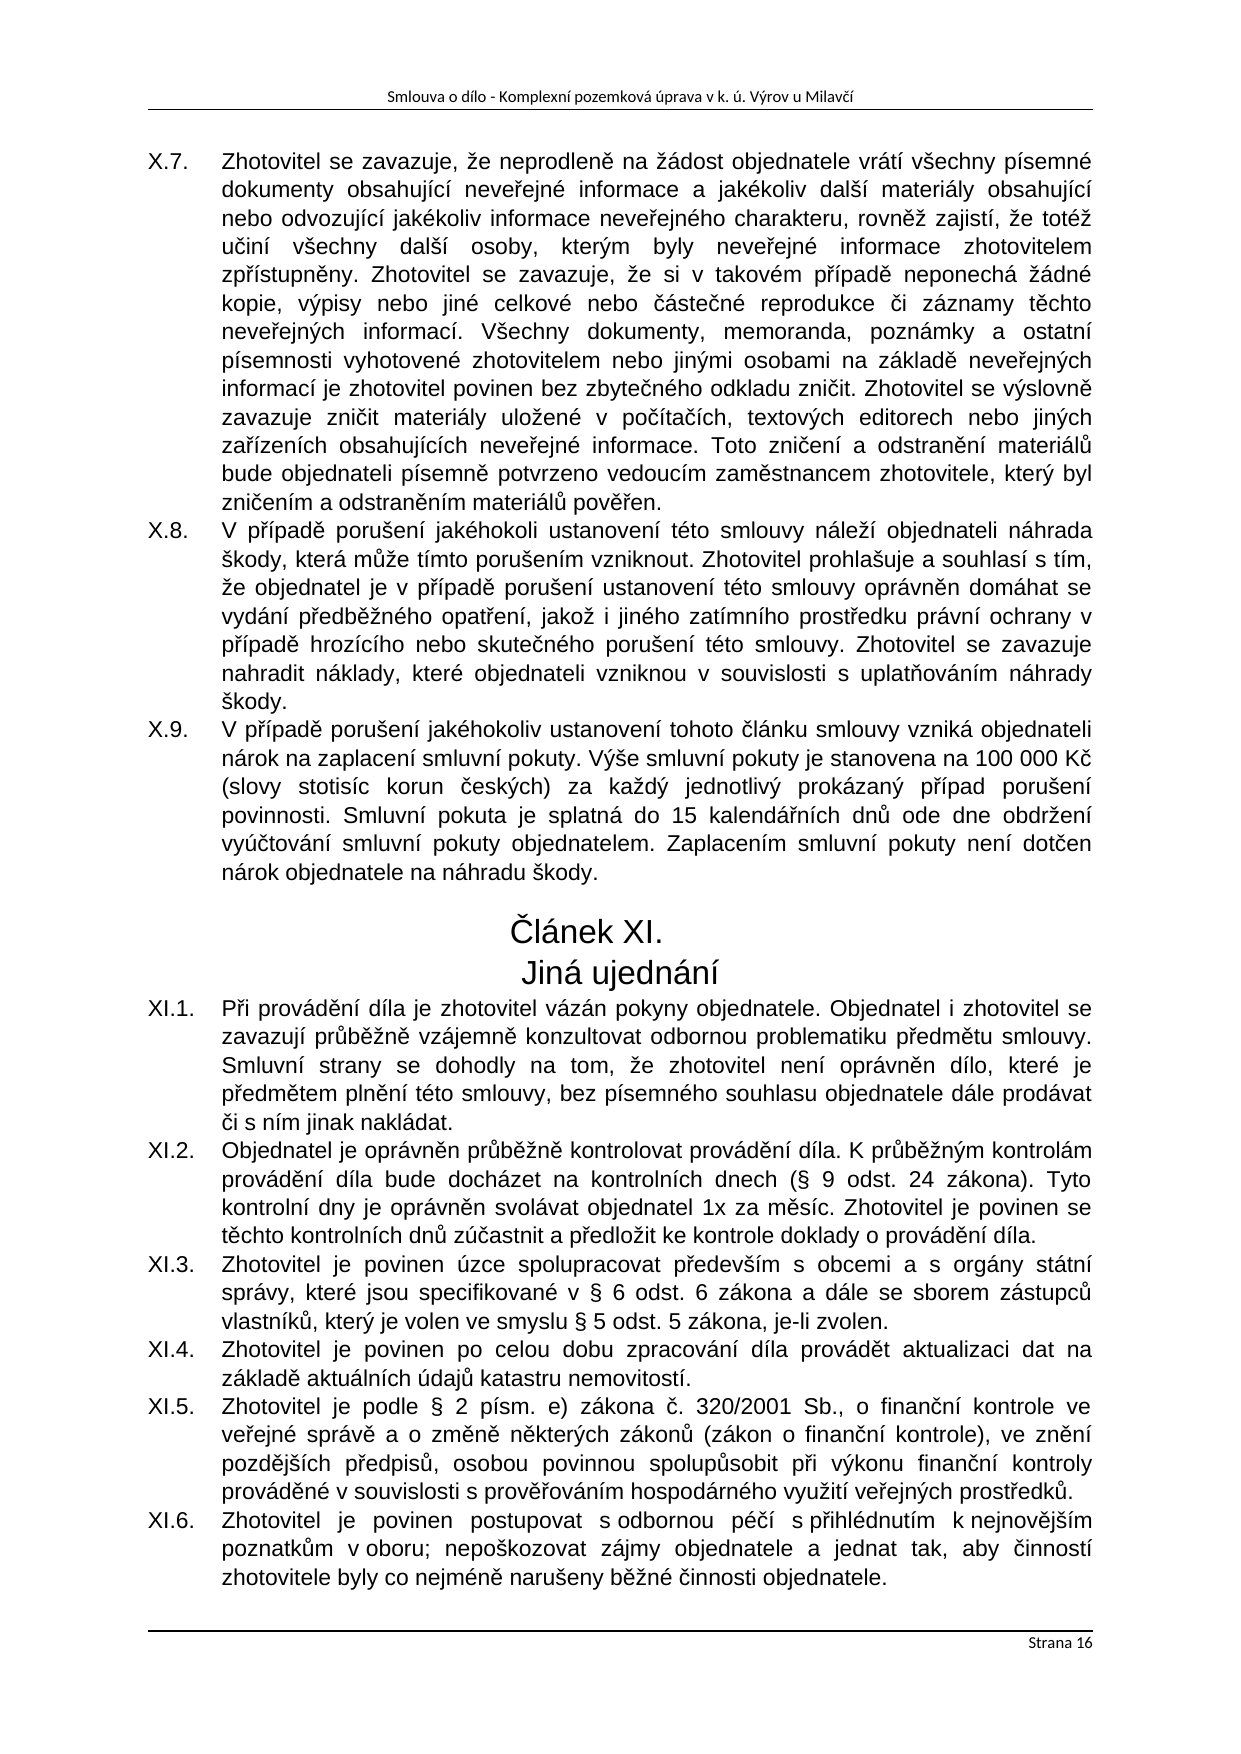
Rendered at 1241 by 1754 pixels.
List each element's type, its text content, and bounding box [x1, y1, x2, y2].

list Zhotovitel je povinen úzce spolupracovat především s obcemi a s orgány státní správy, které jsou specifikované v § 6 odst. 6 zákona a dále se sborem zástupců vlastníků, který je volen ve smyslu § 5 odst. 5 zákona, je-li zvolen. [148, 1251, 1093, 1334]
list V případě porušení jakéhokoliv ustanovení tohoto článku smlouvy vzniká objednateli nárok na zaplacení smluvní pokuty. Výše smluvní pokuty je stanovena na 100 000 Kč (slovy stotisíc korun českých) za každý jednotlivý prokázaný případ porušení povinnosti. Smluvní pokuta je splatná do 15 kalendářních dnů ode dne obdržení vyúčtování smluvní pokuty objednatelem. Zaplacením smluvní pokuty není dotčen nárok objednatele na náhradu škody. [148, 716, 1093, 885]
list Při provádění díla je zhotovitel vázán pokyny objednatele. Objednatel i zhotovitel se zavazují průběžně vzájemně konzultovat odbornou problematiku předmětu smlouvy. Smluvní strany se dohodly na tom, že zhotovitel není oprávněn dílo, které je předmětem plnění této smlouvy, bez písemného souhlasu objednatele dále prodávat či s ním jinak nakládat. [148, 995, 1093, 1135]
list Zhotovitel se zavazuje, že neprodleně na žádost objednatele vrátí všechny písemné dokumenty obsahující neveřejné informace a jakékoliv další materiály obsahující nebo odvozující jakékoliv informace neveřejného charakteru, rovněž zajistí, že totéž učiní všechny další osoby, kterým byly neveřejné informace zhotovitelem zpřístupněny. Zhotovitel se zavazuje, že si v takovém případě neponechá žádné kopie, výpisy nebo jiné celkové nebo částečné reprodukce či záznamy těchto neveřejných informací. Všechny dokumenty, memoranda, poznámky a ostatní písemnosti vyhotovené zhotovitelem nebo jinými osobami na základě neveřejných informací je zhotovitel povinen bez zbytečného odkladu zničit. Zhotovitel se výslovně zavazuje zničit materiály uložené v počítačích, textových editorech nebo jiných zařízeních obsahujících neveřejné informace. Toto zničení a odstranění materiálů bude objednateli písemně potvrzeno vedoucím zaměstnancem zhotovitele, který byl zničením a odstraněním materiálů pověřen. [148, 148, 1093, 515]
list Zhotovitel je podle § 2 písm. e) zákona č. 320/2001 Sb., o finanční kontrole ve veřejné správě a o změně některých zákonů (zákon o finanční kontrole), ve znění pozdějších předpisů, osobou povinnou spolupůsobit při výkonu finanční kontroly prováděné v souvislosti s prověřováním hospodárného využití veřejných prostředků. [148, 1393, 1093, 1505]
list Zhotovitel je povinen po celou dobu zpracování díla provádět aktualizaci dat na základě aktuálních údajů katastru nemovitostí. [148, 1336, 1093, 1391]
list Objednatel je oprávněn průběžně kontrolovat provádění díla. K průběžným kontrolám provádění díla bude docházet na kontrolních dnech (§ 9 odst. 24 zákona). Tyto kontrolní dny je oprávněn svolávat objednatel 1x za měsíc. Zhotovitel je povinen se těchto kontrolních dnů zúčastnit a předložit ke kontrole doklady o provádění díla. [148, 1137, 1093, 1249]
list Zhotovitel je povinen postupovat s odbornou péčí s přihlédnutím k nejnovějším poznatkům v oboru; nepoškozovat zájmy objednatele a jednat tak, aby činností zhotovitele byly co nejméně narušeny běžné činnosti objednatele. [148, 1507, 1093, 1590]
list V případě porušení jakéhokoli ustanovení této smlouvy náleží objednateli náhrada škody, která může tímto porušením vzniknout. Zhotovitel prohlašuje a souhlasí s tím, že objednatel je v případě porušení ustanovení této smlouvy oprávněn domáhat se vydání předběžného opatření, jakož i jiného zatímního prostředku právní ochrany v případě hrozícího nebo skutečného porušení této smlouvy. Zhotovitel se zavazuje nahradit náklady, které objednateli vzniknou v souvislosti s uplatňováním náhrady škody. [148, 517, 1093, 714]
subtitle Jiná ujednání [148, 912, 1093, 992]
